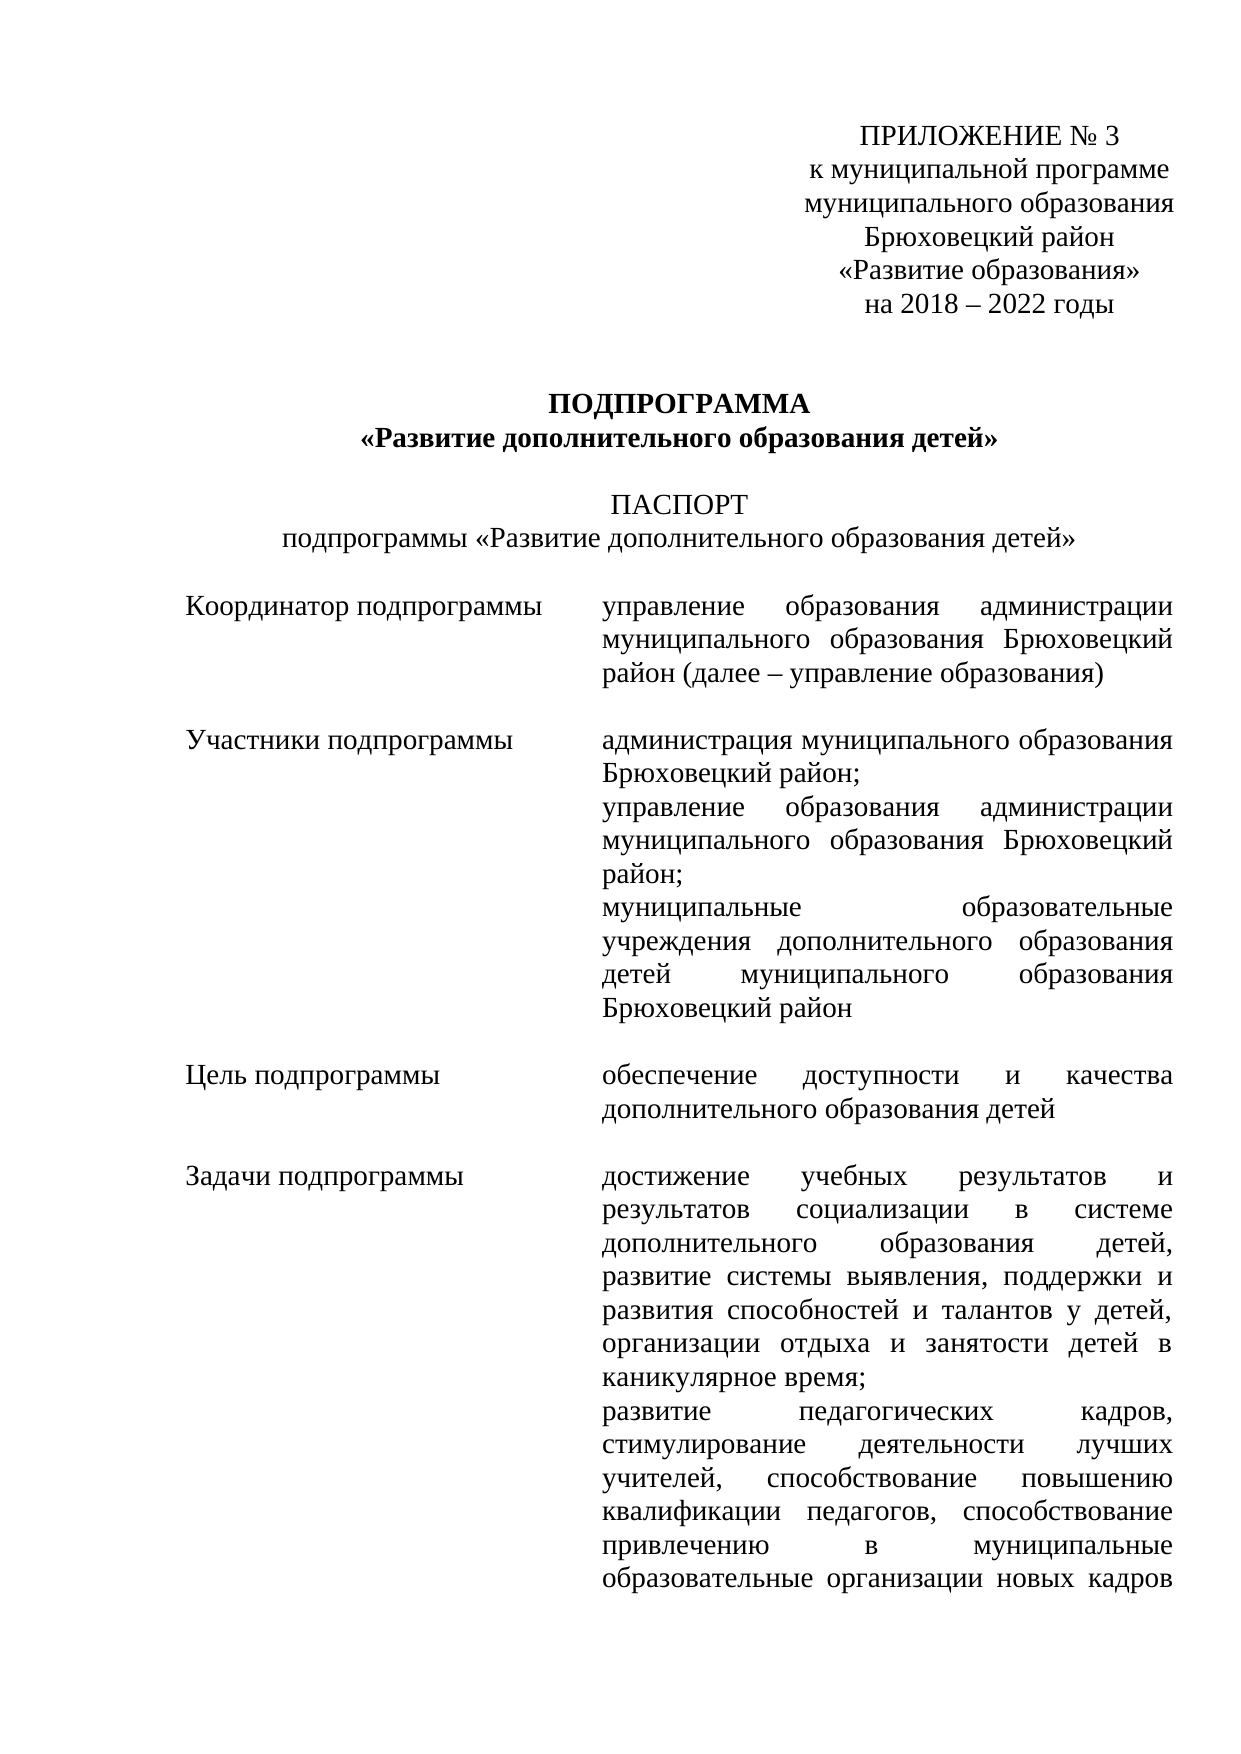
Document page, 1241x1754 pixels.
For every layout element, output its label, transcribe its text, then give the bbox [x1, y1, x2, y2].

text ПАСПОРТ подпрограммы «Развитие дополнительного образования детей» [177, 487, 1181, 554]
text к муниципальной программе муниципального образования Брюховецкий район [797, 152, 1181, 252]
text ПРИЛОЖЕНИЕ № 3 [797, 118, 1181, 152]
text на 2018 – 2022 годы [797, 286, 1181, 319]
text «Развитие дополнительного образования детей» [177, 420, 1181, 453]
text «Развитие образования» [797, 252, 1181, 286]
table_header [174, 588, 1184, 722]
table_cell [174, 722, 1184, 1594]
text ПОДПРОГРАММА [177, 386, 1181, 420]
